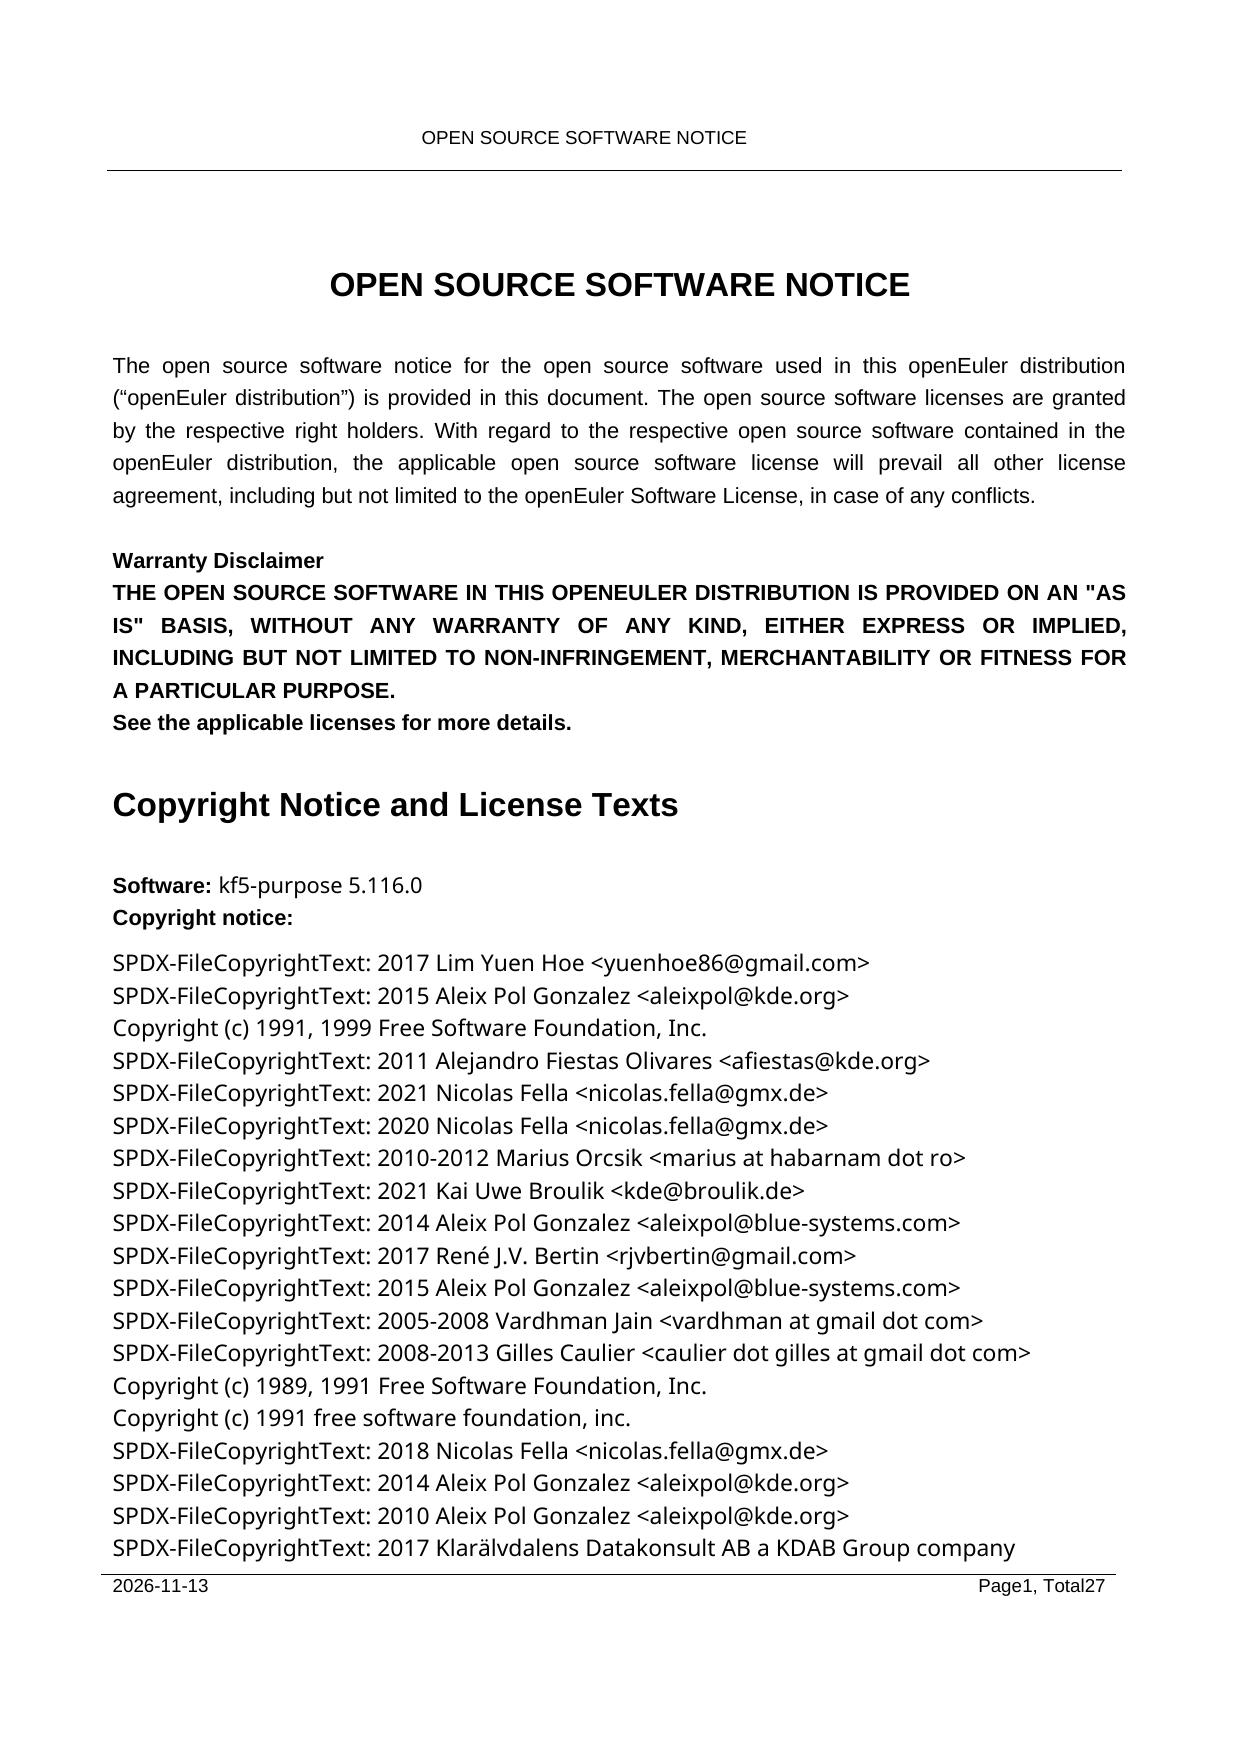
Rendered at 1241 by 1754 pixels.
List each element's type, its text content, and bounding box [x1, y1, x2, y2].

text Copyright notice: [112, 901, 1128, 934]
title Software: kf5-purpose 5.116.0 [112, 869, 1128, 901]
text OPEN SOURCE SOFTWARE NOTICE [112, 251, 1128, 316]
text The open source software notice for the open source software used in this openEuler distribution (“openEuler distribution”) is provided in this document. The open source software licenses are granted by the respective right holders. With regard to the respective open source software contained in the openEuler distribution, the applicable open source software license will prevail all other license agreement, including but not limited to the openEuler Software License, in case of any conflicts. [112, 349, 1128, 511]
text Copyright Notice and License Texts [112, 771, 1128, 836]
text Warranty Disclaimer [112, 544, 1128, 576]
text THE OPEN SOURCE SOFTWARE IN THIS OPENEULER DISTRIBUTION IS PROVIDED ON AN "AS IS" BASIS, WITHOUT ANY WARRANTY OF ANY KIND, EITHER EXPRESS OR IMPLIED, INCLUDING BUT NOT LIMITED TO NON-INFRINGEMENT, MERCHANTABILITY OR FITNESS FOR A PARTICULAR PURPOSE. See the applicable licenses for more details. [112, 576, 1128, 739]
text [112, 947, 1128, 1564]
